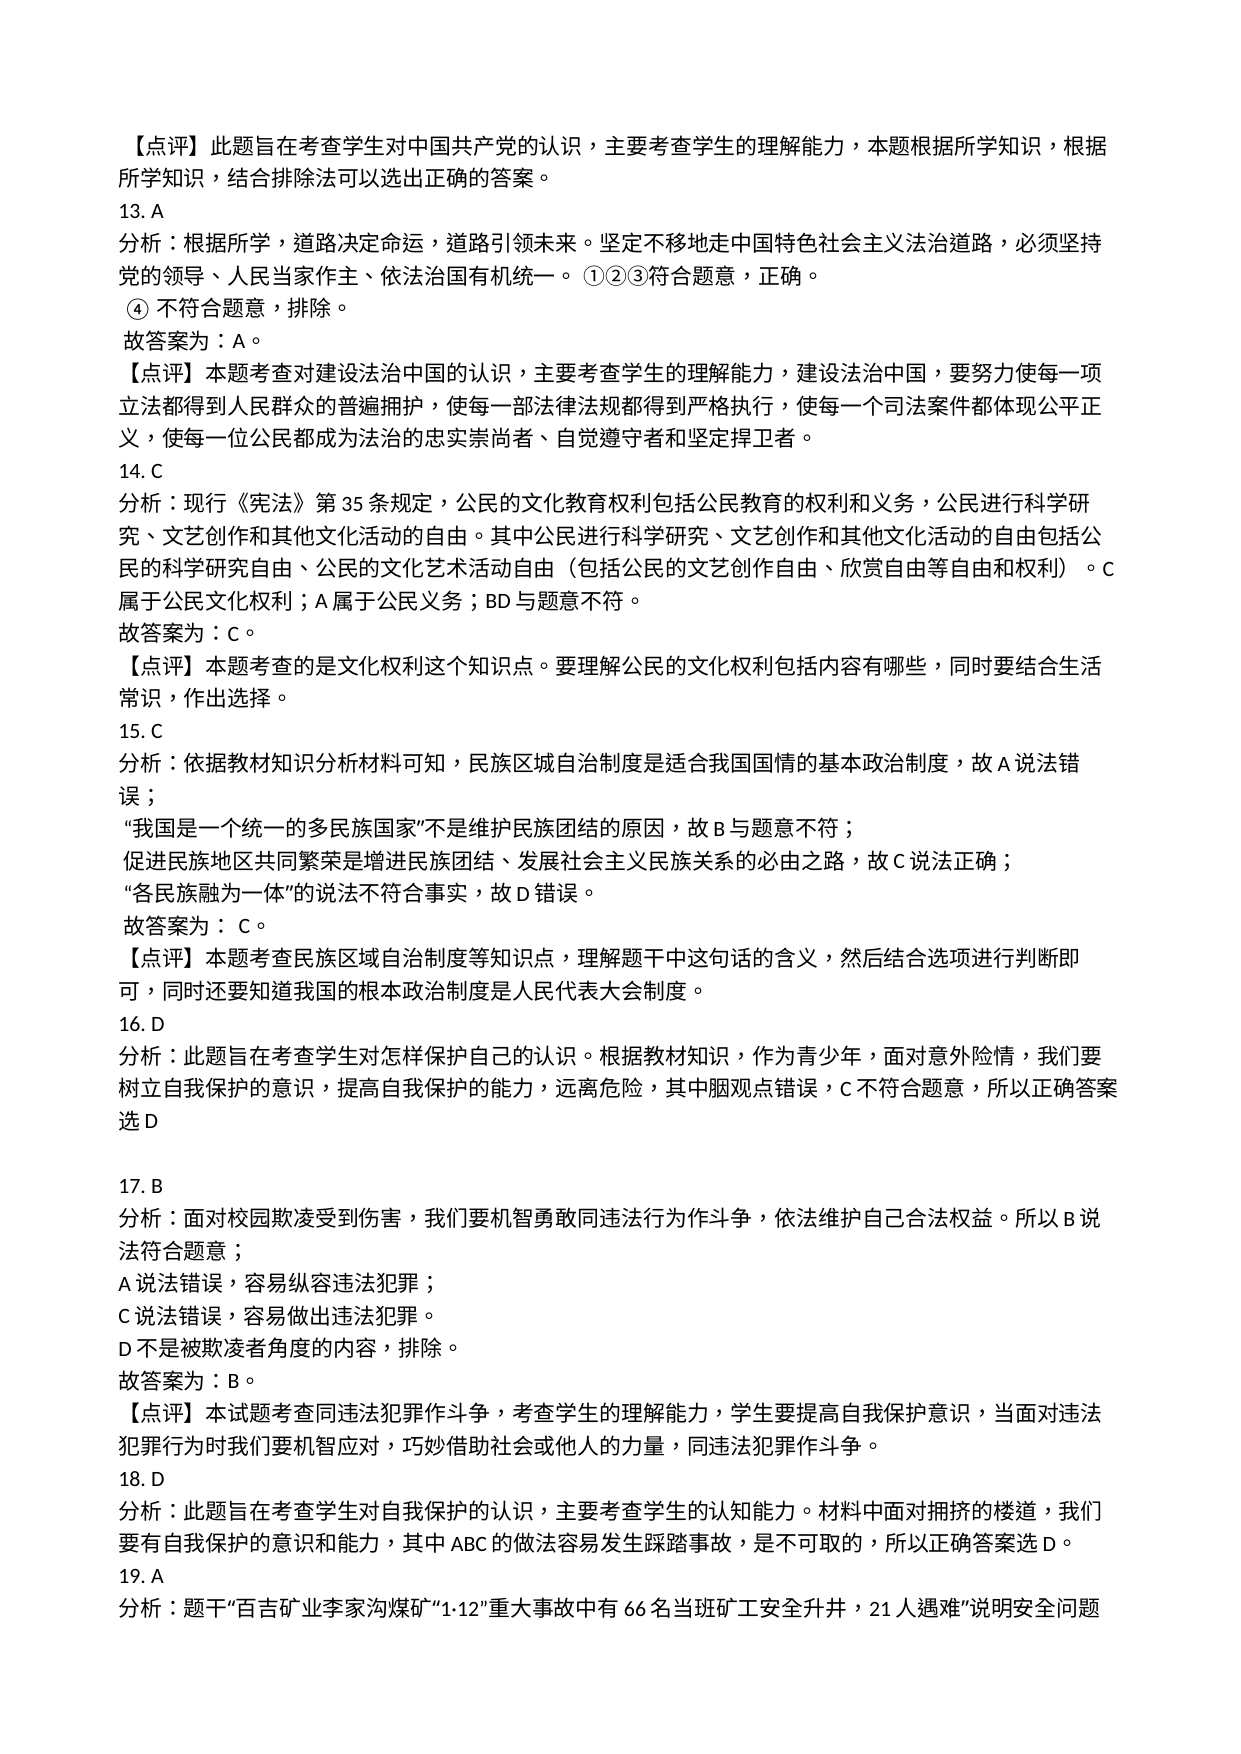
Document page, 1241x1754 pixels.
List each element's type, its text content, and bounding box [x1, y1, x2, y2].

text C说法错误，容易做出违法犯罪。 [118, 1299, 1122, 1332]
text “我国是一个统一的多民族国家”不是维护民族团结的原因，故B与题意不符； [118, 812, 1122, 844]
text D不是被欺凌者角度的内容，排除。 [118, 1332, 1122, 1364]
text ④不符合题意，排除。 [118, 292, 1122, 324]
text 19. A [118, 1559, 1122, 1592]
text 故答案为： C。 [118, 909, 1122, 942]
text 【点评】本题考查民族区域自治制度等知识点，理解题干中这句话的含义，然后结合选项进行判断即可，同时还要知道我国的根本政治制度是人民代表大会制度。 [118, 942, 1122, 1007]
text 分析：现行《宪法》第35条规定，公民的文化教育权利包括公民教育的权利和义务，公民进行科学研究、文艺创作和其他文化活动的自由。其中公民进行科学研究、文艺创作和其他文化活动的自由包括公民的科学研究自由、公民的文化艺术活动自由（包括公民的文艺创作自由、欣赏自由等自由和权利）。C属于公民文化权利；A属于公民义务；BD与题意不符。 [118, 487, 1122, 617]
text 分析：面对校园欺凌受到伤害，我们要机智勇敢同违法行为作斗争，依法维护自己合法权益。所以B说法符合题意； [118, 1202, 1122, 1267]
text 17. B [118, 1169, 1122, 1202]
text 分析：此题旨在考查学生对自我保护的认识，主要考查学生的认知能力。材料中面对拥挤的楼道，我们要有自我保护的意识和能力，其中ABC的做法容易发生踩踏事故，是不可取的，所以正确答案选D。 [118, 1494, 1122, 1559]
text 分析：依据教材知识分析材料可知，民族区城自治制度是适合我国国情的基本政治制度，故A说法错误； [118, 747, 1122, 812]
text 分析：此题旨在考查学生对怎样保护自己的认识。根据教材知识，作为青少年，面对意外险情，我们要树立自我保护的意识，提高自我保护的能力，远离危险，其中胭观点错误，C不符合题意，所以正确答案选D [118, 1039, 1122, 1137]
text 【点评】本题考查对建设法治中国的认识，主要考查学生的理解能力，建设法治中国，要努力使每一项立法都得到人民群众的普遍拥护，使每一部法律法规都得到严格执行，使每一个司法案件都体现公平正义，使每一位公民都成为法治的忠实崇尚者、自觉遵守者和坚定捍卫者。 [118, 357, 1122, 454]
text 故答案为：A。 [118, 324, 1122, 357]
text 故答案为：C。 [118, 617, 1122, 649]
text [118, 1592, 1122, 1624]
text A说法错误，容易纵容违法犯罪； [118, 1267, 1122, 1299]
text 14. C [118, 454, 1122, 487]
text 13. A [118, 194, 1122, 227]
text 16. D [118, 1007, 1122, 1039]
text 【点评】本试题考查同违法犯罪作斗争，考查学生的理解能力，学生要提高自我保护意识，当面对违法犯罪行为时我们要机智应对，巧妙借助社会或他人的力量，同违法犯罪作斗争。 [118, 1397, 1122, 1462]
text “各民族融为一体”的说法不符合事实，故D错误。 [118, 877, 1122, 909]
text 15. C [118, 714, 1122, 747]
text 促进民族地区共同繁荣是增进民族团结、发展社会主义民族关系的必由之路，故C说法正确； [118, 844, 1122, 877]
text 分析：根据所学，道路决定命运，道路引领未来。坚定不移地走中国特色社会主义法治道路，必须坚持党的领导、人民当家作主、依法治国有机统一。 ①②③符合题意，正确。 [118, 227, 1122, 292]
text 【点评】此题旨在考查学生对中国共产党的认识，主要考查学生的理解能力，本题根据所学知识，根据所学知识，结合排除法可以选出正确的答案。 [118, 129, 1122, 194]
text 18. D [118, 1462, 1122, 1494]
text 【点评】本题考查的是文化权利这个知识点。要理解公民的文化权利包括内容有哪些，同时要结合生活常识，作出选择。 [118, 649, 1122, 714]
text 故答案为：B。 [118, 1364, 1122, 1397]
